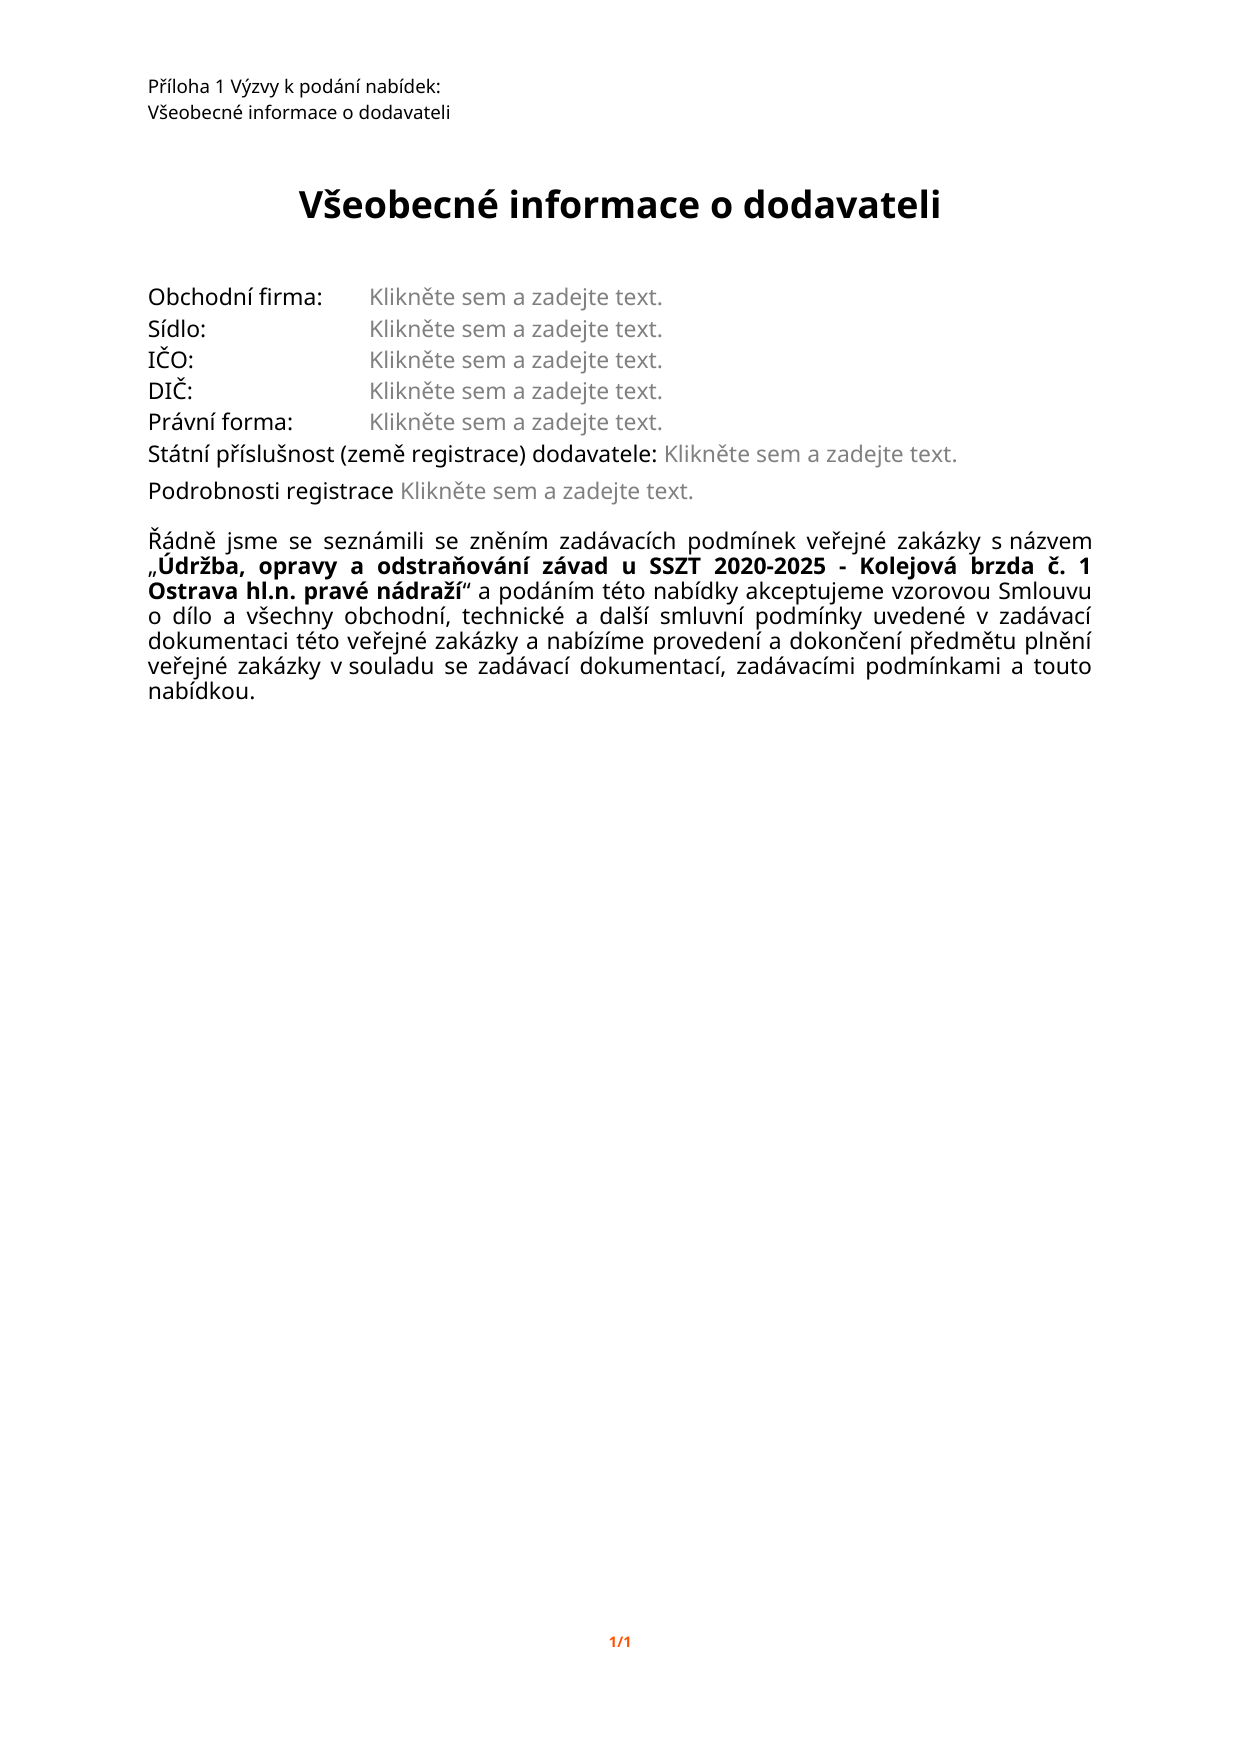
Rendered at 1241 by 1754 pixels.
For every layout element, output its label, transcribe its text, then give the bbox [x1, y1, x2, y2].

text Řádně jsme se seznámili se zněním zadávacích podmínek veřejné zakázky s názvem „Údržba, opravy a odstraňování závad u SSZT 2020-2025 - Kolejová brzda č. 1 Ostrava hl.n. pravé nádraží“ a podáním této nabídky akceptujeme vzorovou Smlouvu o dílo a všechny obchodní, technické a další smluvní podmínky uvedené v zadávací dokumentaci této veřejné zakázky a nabízíme provedení a dokončení předmětu plnění veřejné zakázky v souladu se zadávací dokumentací, zadávacími podmínkami a touto nabídkou. [148, 529, 1093, 704]
title Všeobecné informace o dodavateli [148, 178, 1093, 229]
text Obchodní firma: [148, 286, 1093, 311]
text Státní příslušnost (země registrace) dodavatele: [148, 442, 1093, 467]
text Sídlo: [148, 317, 1093, 342]
text Právní forma: [148, 411, 1093, 436]
text DIČ: [148, 379, 1093, 404]
text IČO: [148, 348, 1093, 373]
text Podrobnosti registrace [148, 479, 1093, 504]
